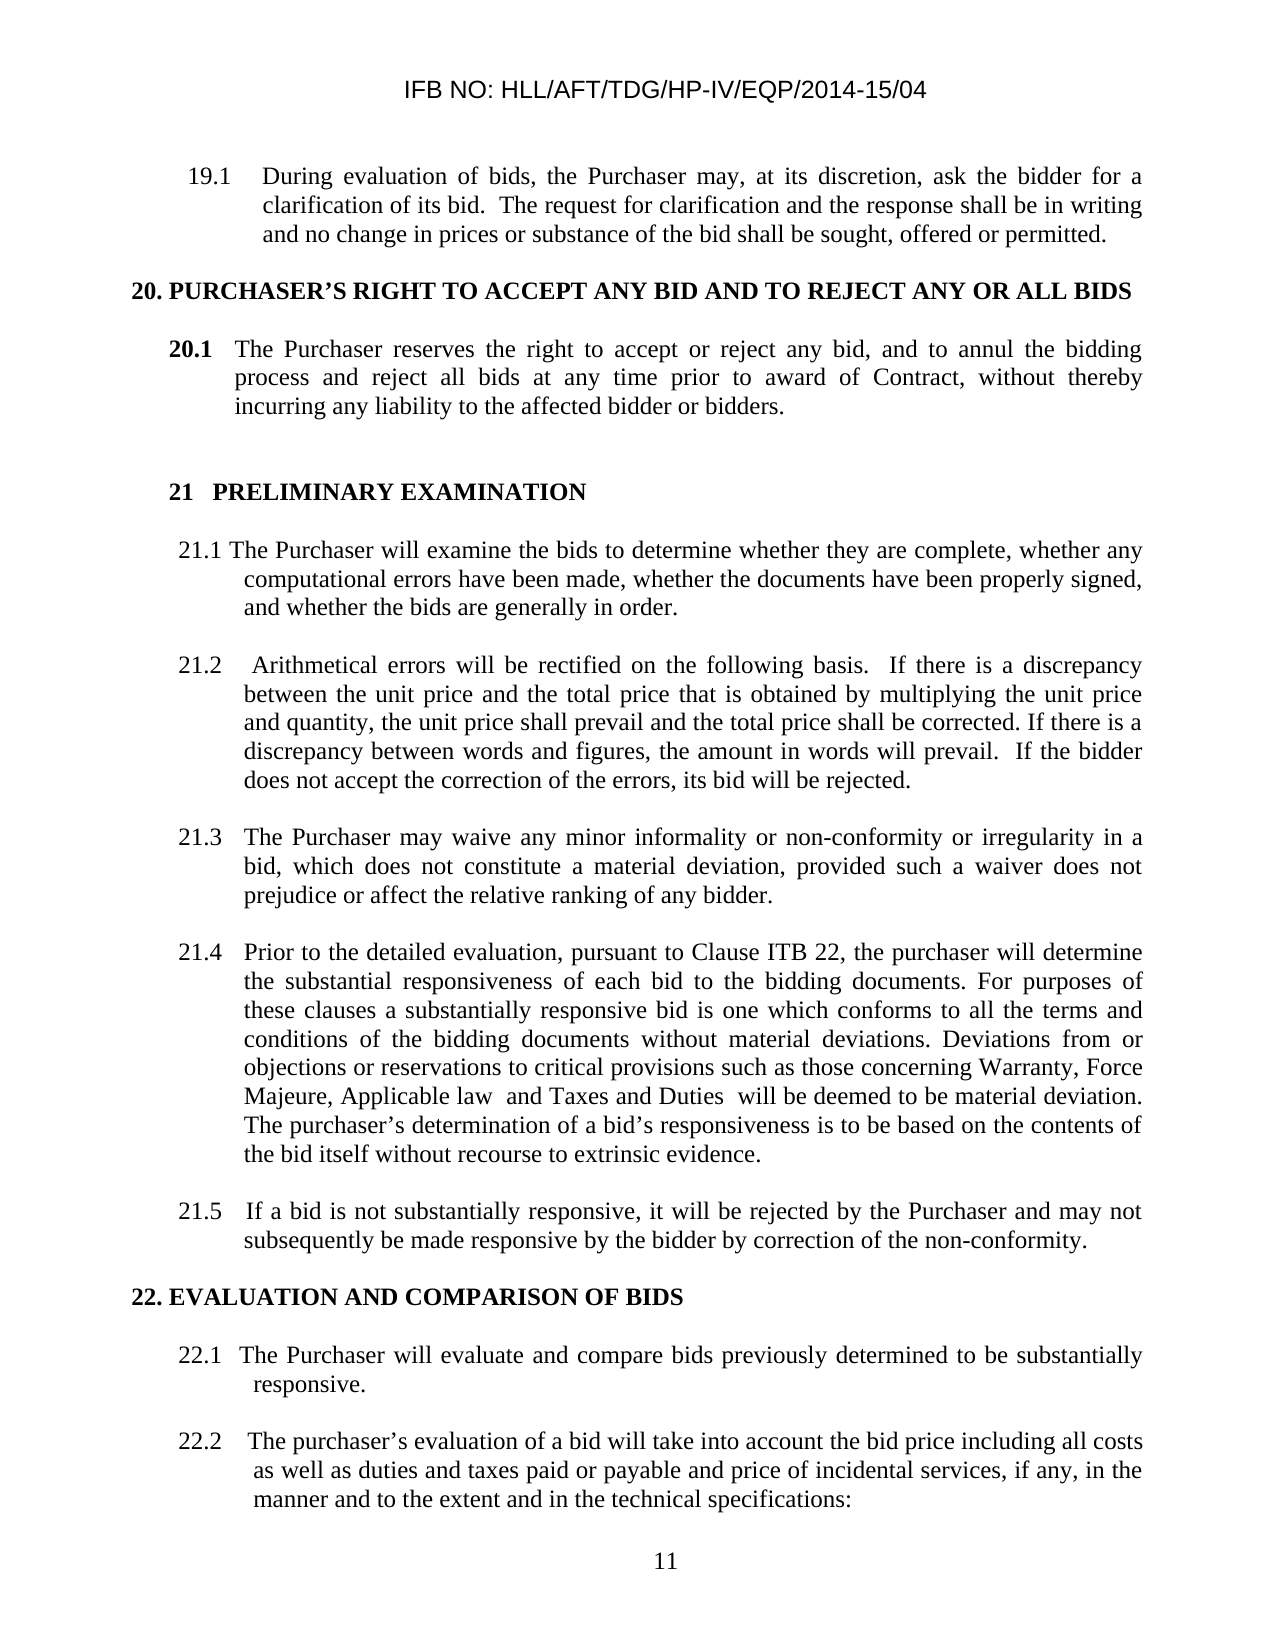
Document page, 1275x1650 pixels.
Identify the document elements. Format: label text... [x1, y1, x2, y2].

text 20.1 The Purchaser reserves the right to accept or reject any bid, and to annul the bidding process and reject all bids at any time prior to award of Contract, without thereby incurring any liability to the affected bidder or bidders. [169, 334, 1144, 420]
list PRELIMINARY EXAMINATION [169, 477, 1200, 506]
text 21.2 Arithmetical errors will be rectified on the following basis. If there is a discrepancy between the unit price and the total price that is obtained by multiplying the unit price and quantity, the unit price shall prevail and the total price shall be corrected. If there is a discrepancy between words and figures, the amount in words will prevail. If the bidder does not accept the correction of the errors, its bid will be rejected. [178, 650, 1144, 794]
text 22.2 The purchaser’s evaluation of a bid will take into account the bid price including all costs as well as duties and taxes paid or payable and price of incidental services, if any, in the manner and to the extent and in the technical specifications: [178, 1426, 1144, 1512]
text 21.4 Prior to the detailed evaluation, pursuant to Clause ITB 22, the purchaser will determine the substantial responsiveness of each bid to the bidding documents. For purposes of these clauses a substantially responsive bid is one which conforms to all the terms and conditions of the bidding documents without material deviations. Deviations from or objections or reservations to critical provisions such as those concerning Warranty, Force Majeure, Applicable law and Taxes and Duties will be deemed to be material deviation. The purchaser’s determination of a bid’s responsiveness is to be based on the contents of the bid itself without recourse to extrinsic evidence. [178, 937, 1144, 1167]
text 19.1 During evaluation of bids, the Purchaser may, at its discretion, ask the bidder for a clarification of its bid. The request for clarification and the response shall be in writing and no change in prices or substance of the bid shall be sought, offered or permitted. [187, 161, 1144, 247]
text 21.1 The Purchaser will examine the bids to determine whether they are complete, whether any computational errors have been made, whether the documents have been properly signed, and whether the bids are generally in order. [178, 535, 1144, 621]
text 22.1 The Purchaser will evaluate and compare bids previously determined to be substantially responsive. [178, 1340, 1144, 1397]
text 21.5 If a bid is not substantially responsive, it will be rejected by the Purchaser and may not subsequently be made responsive by the bidder by correction of the non-conformity. [178, 1196, 1144, 1254]
text 21.3 The Purchaser may waive any minor informality or non-conformity or irregularity in a bid, which does not constitute a material deviation, provided such a waiver does not prejudice or affect the relative ranking of any bidder. [178, 822, 1144, 909]
text 22. EVALUATION AND COMPARISON OF BIDS [131, 1282, 1200, 1311]
text 20. PURCHASER’S RIGHT TO ACCEPT ANY BID AND TO REJECT ANY OR ALL BIDS [131, 276, 1144, 305]
